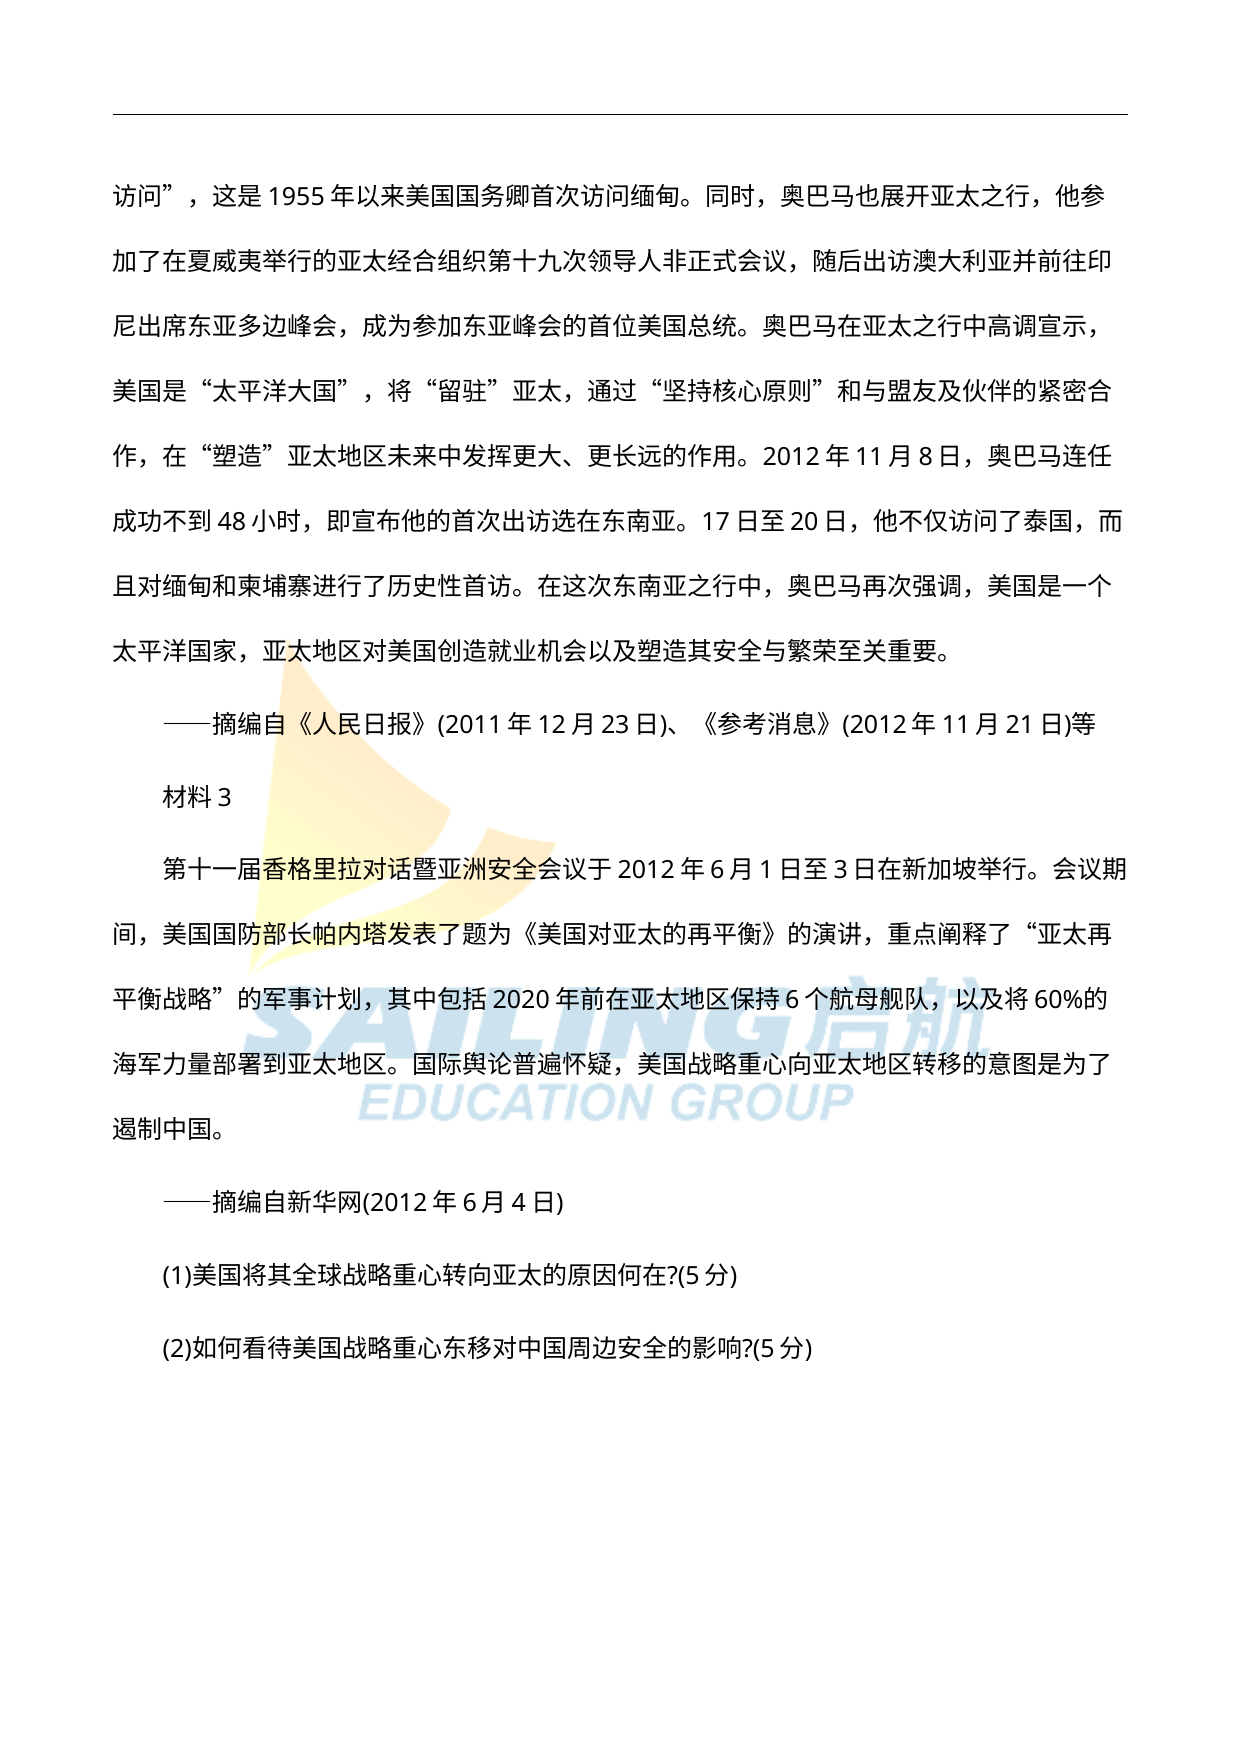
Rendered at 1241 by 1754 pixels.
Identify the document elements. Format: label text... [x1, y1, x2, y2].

text (2)如何看待美国战略重心东移对中国周边安全的影响?(5分) [112, 1314, 1128, 1379]
text ——摘编自新华网(2012年6月4日) [112, 1168, 1128, 1233]
text ——摘编自《人民日报》(2011年12月23日)、《参考消息》(2012年11月21日)等 [112, 690, 1128, 755]
text 第十一届香格里拉对话暨亚洲安全会议于2012年6月1日至3日在新加坡举行。会议期间，美国国防部长帕内塔发表了题为《美国对亚太的再平衡》的演讲，重点阐释了“亚太再平衡战略”的军事计划，其中包括2020年前在亚太地区保持6个航母舰队，以及将60%的海军力量部署到亚太地区。国际舆论普遍怀疑，美国战略重心向亚太地区转移的意图是为了遏制中国。 [112, 835, 1128, 1160]
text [112, 162, 1128, 682]
text 材料3 [112, 763, 1128, 828]
text (1)美国将其全球战略重心转向亚太的原因何在?(5分) [112, 1241, 1128, 1306]
